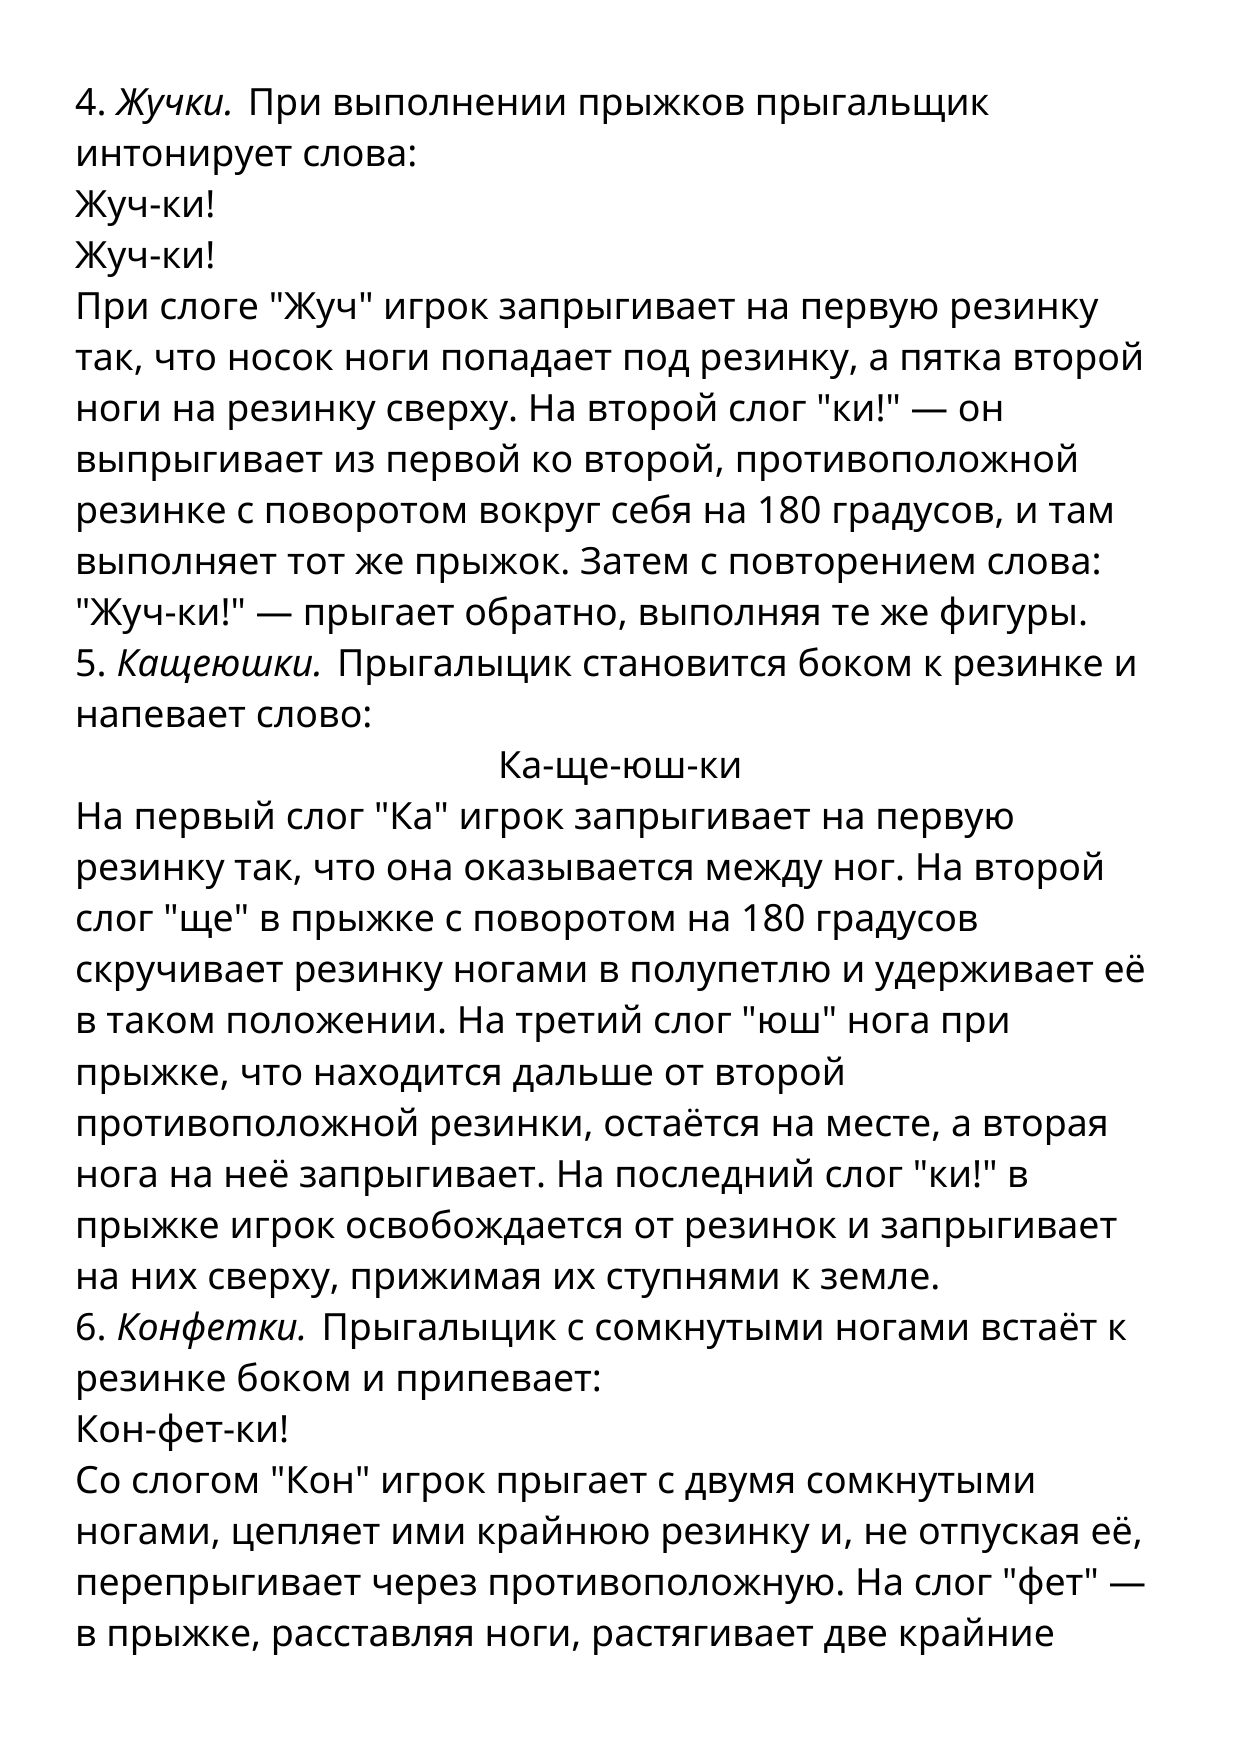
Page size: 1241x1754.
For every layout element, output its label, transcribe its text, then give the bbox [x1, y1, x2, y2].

text Ка-ще-юш-ки [75, 738, 1165, 789]
text 5. Кащеюшки. Прыгалыцик становится боком к резинке и напевает слово: [75, 636, 1165, 738]
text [75, 1453, 1165, 1657]
text 6. Конфетки. Прыгалыцик с сомкнутыми ногами встаёт к резинке боком и припевает: [75, 1300, 1165, 1402]
text 4. Жучки. При выполнении прыжков прыгальщик интонирует слова: [75, 75, 1165, 177]
text Жуч-ки! [75, 177, 1165, 228]
text Кон-фет-ки! [75, 1402, 1165, 1453]
text На первый слог "Ка" игрок запрыгивает на первую резинку так, что она оказывается между ног. На второй слог "ще" в прыжке с поворотом на 180 градусов скручивает резинку ногами в полупетлю и удерживает её в таком положении. На третий слог "юш" нога при прыжке, что находится дальше от второй противоположной резинки, остаётся на месте, а вторая нога на неё запрыгивает. На последний слог "ки!" в прыжке игрок освобождается от резинок и запрыгивает на них сверху, прижимая их ступнями к земле. [75, 789, 1165, 1300]
text Жуч-ки! [75, 228, 1165, 279]
text При слоге "Жуч" игрок запрыгивает на первую резинку так, что носок ноги попадает под резинку, а пятка второй ноги на резинку сверху. На второй слог "ки!" — он выпрыгивает из первой ко второй, противоположной резинке с поворотом вокруг себя на 180 градусов, и там выполняет тот же прыжок. Затем с повторением слова: "Жуч-ки!" — прыгает обратно, выполняя те же фигуры. [75, 279, 1165, 636]
